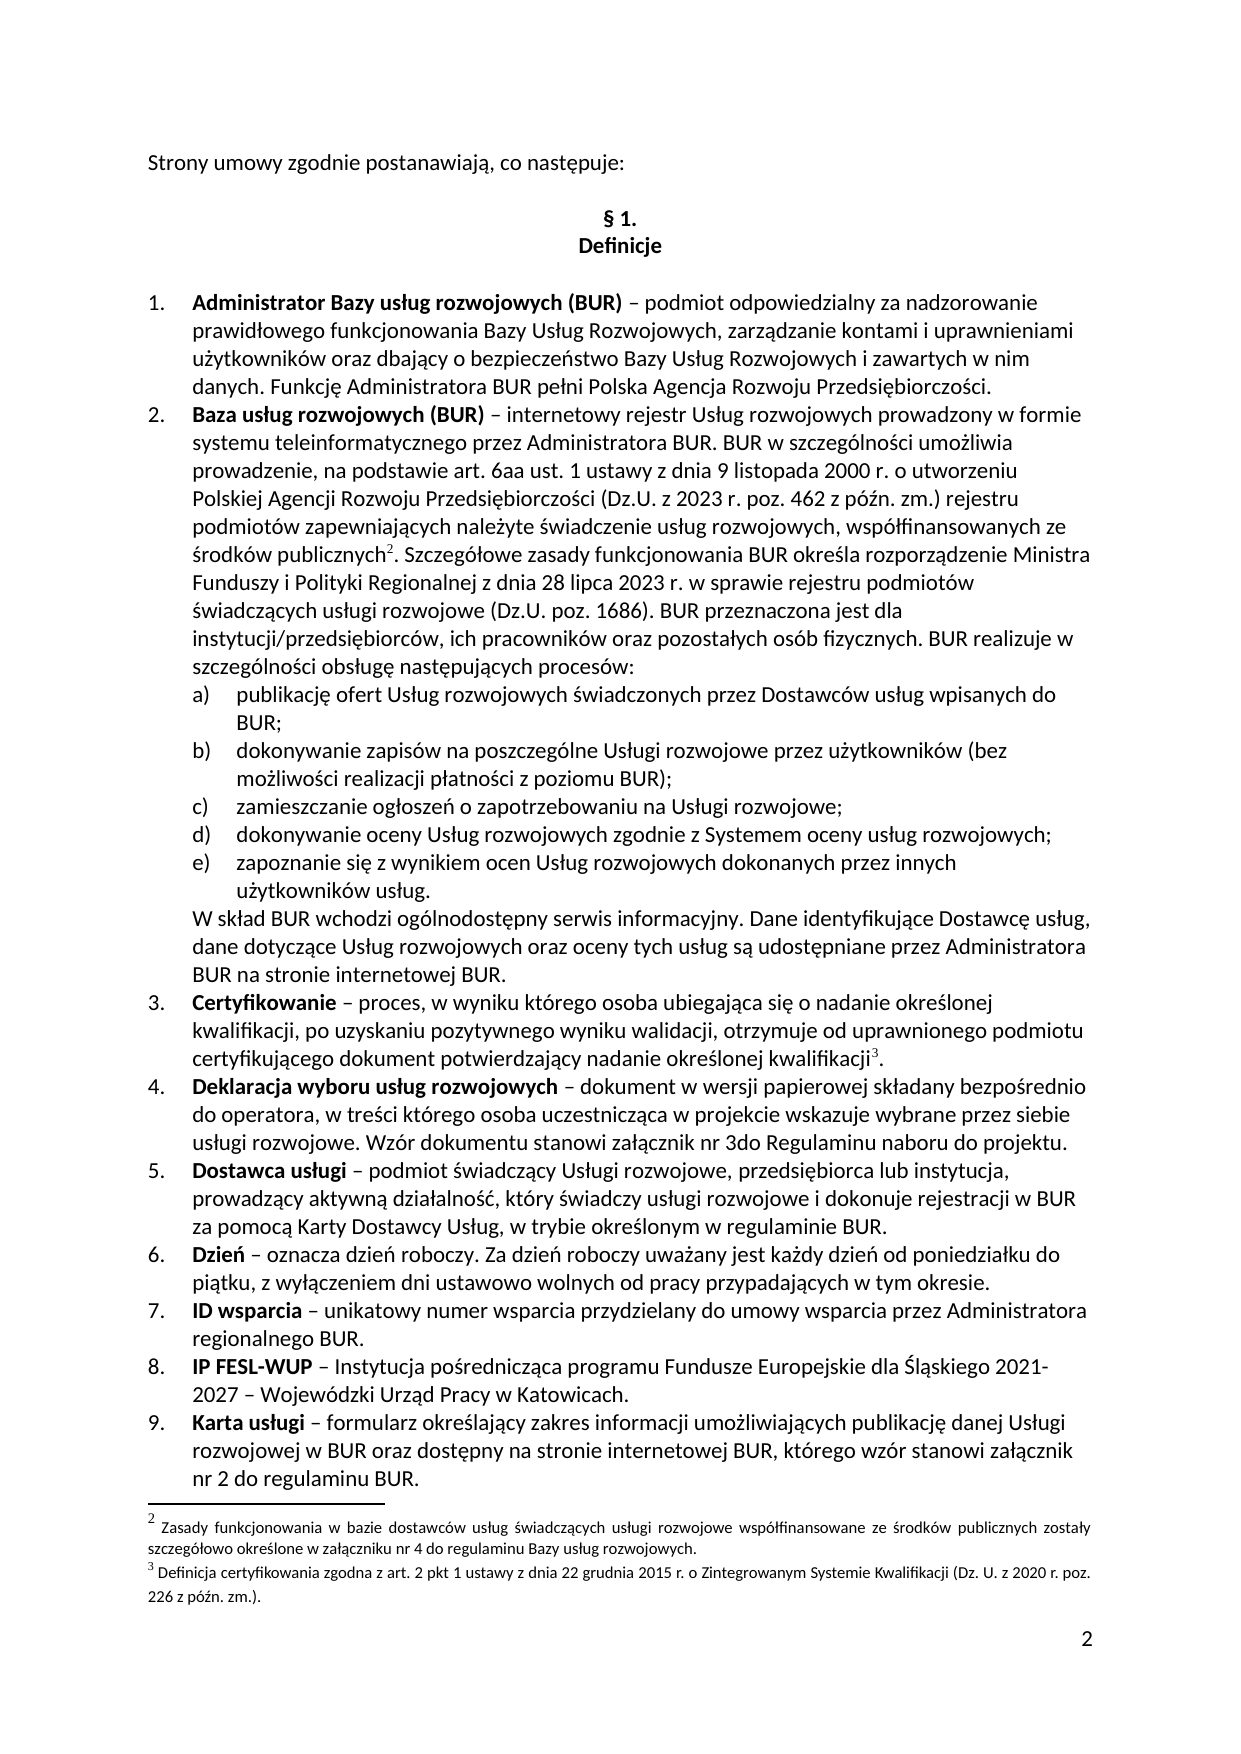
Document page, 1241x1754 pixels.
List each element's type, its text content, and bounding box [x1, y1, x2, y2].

list dokonywanie zapisów na poszczególne Usługi rozwojowe przez użytkowników (bez możliwości realizacji płatności z poziomu BUR); [192, 736, 1093, 792]
text Strony umowy zgodnie postanawiają, co następuje: [148, 148, 1093, 176]
text Definicje [148, 232, 1093, 260]
list Karta usługi – formularz określający zakres informacji umożliwiających publikację danej Usługi rozwojowej w BUR oraz dostępny na stronie internetowej BUR, którego wzór stanowi załącznik nr 2 do regulaminu BUR. [148, 1408, 1093, 1493]
list IP FESL-WUP – Instytucja pośrednicząca programu Fundusze Europejskie dla Śląskiego 2021-2027 – Wojewódzki Urząd Pracy w Katowicach. [148, 1352, 1093, 1408]
list zamieszczanie ogłoszeń o zapotrzebowaniu na Usługi rozwojowe; [192, 792, 1093, 820]
list Baza usług rozwojowych (BUR) – internetowy rejestr Usług rozwojowych prowadzony w formie systemu teleinformatycznego przez Administratora BUR. BUR w szczególności umożliwia prowadzenie, na podstawie art. 6aa ust. 1 ustawy z dnia 9 listopada 2000 r. o utworzeniu Polskiej Agencji Rozwoju Przedsiębiorczości (Dz.U. z 2023 r. poz. 462 z późn. zm.) rejestru podmiotów zapewniających należyte świadczenie usług rozwojowych, współfinansowanych ze środków publicznych. Szczegółowe zasady funkcjonowania BUR określa rozporządzenie Ministra Funduszy i Polityki Regionalnej z dnia 28 lipca 2023 r. w sprawie rejestru podmiotów świadczących usługi rozwojowe (Dz.U. poz. 1686). BUR przeznaczona jest dla instytucji/przedsiębiorców, ich pracowników oraz pozostałych osób fizycznych. BUR realizuje w szczególności obsługę następujących procesów: [148, 400, 1093, 680]
list Administrator Bazy usług rozwojowych (BUR) – podmiot odpowiedzialny za nadzorowanie prawidłowego funkcjonowania Bazy Usług Rozwojowych, zarządzanie kontami i uprawnieniami użytkowników oraz dbający o bezpieczeństwo Bazy Usług Rozwojowych i zawartych w nim danych. Funkcję Administratora BUR pełni Polska Agencja Rozwoju Przedsiębiorczości. [148, 288, 1093, 400]
text § 1. [148, 204, 1093, 232]
list dokonywanie oceny Usług rozwojowych zgodnie z Systemem oceny usług rozwojowych; [192, 820, 1093, 848]
list Certyfikowanie – proces, w wyniku którego osoba ubiegająca się o nadanie określonej kwalifikacji, po uzyskaniu pozytywnego wyniku walidacji, otrzymuje od uprawnionego podmiotu certyfikującego dokument potwierdzający nadanie określonej kwalifikacji. [148, 988, 1093, 1072]
list Dzień – oznacza dzień roboczy. Za dzień roboczy uważany jest każdy dzień od poniedziałku do piątku, z wyłączeniem dni ustawowo wolnych od pracy przypadających w tym okresie. [148, 1240, 1093, 1296]
list zapoznanie się z wynikiem ocen Usług rozwojowych dokonanych przez innych użytkowników usług. [192, 848, 1093, 904]
text W skład BUR wchodzi ogólnodostępny serwis informacyjny. Dane identyfikujące Dostawcę usług, dane dotyczące Usług rozwojowych oraz oceny tych usług są udostępniane przez Administratora BUR na stronie internetowej BUR. [192, 904, 1093, 988]
list ID wsparcia – unikatowy numer wsparcia przydzielany do umowy wsparcia przez Administratora regionalnego BUR. [148, 1296, 1093, 1352]
list Deklaracja wyboru usług rozwojowych – dokument w wersji papierowej składany bezpośrednio do operatora, w treści którego osoba uczestnicząca w projekcie wskazuje wybrane przez siebie usługi rozwojowe. Wzór dokumentu stanowi załącznik nr 3do Regulaminu naboru do projektu. [148, 1072, 1093, 1156]
list Dostawca usługi – podmiot świadczący Usługi rozwojowe, przedsiębiorca lub instytucja, prowadzący aktywną działalność, który świadczy usługi rozwojowe i dokonuje rejestracji w BUR za pomocą Karty Dostawcy Usług, w trybie określonym w regulaminie BUR. [148, 1156, 1093, 1240]
list publikację ofert Usług rozwojowych świadczonych przez Dostawców usług wpisanych do BUR; [192, 680, 1093, 736]
